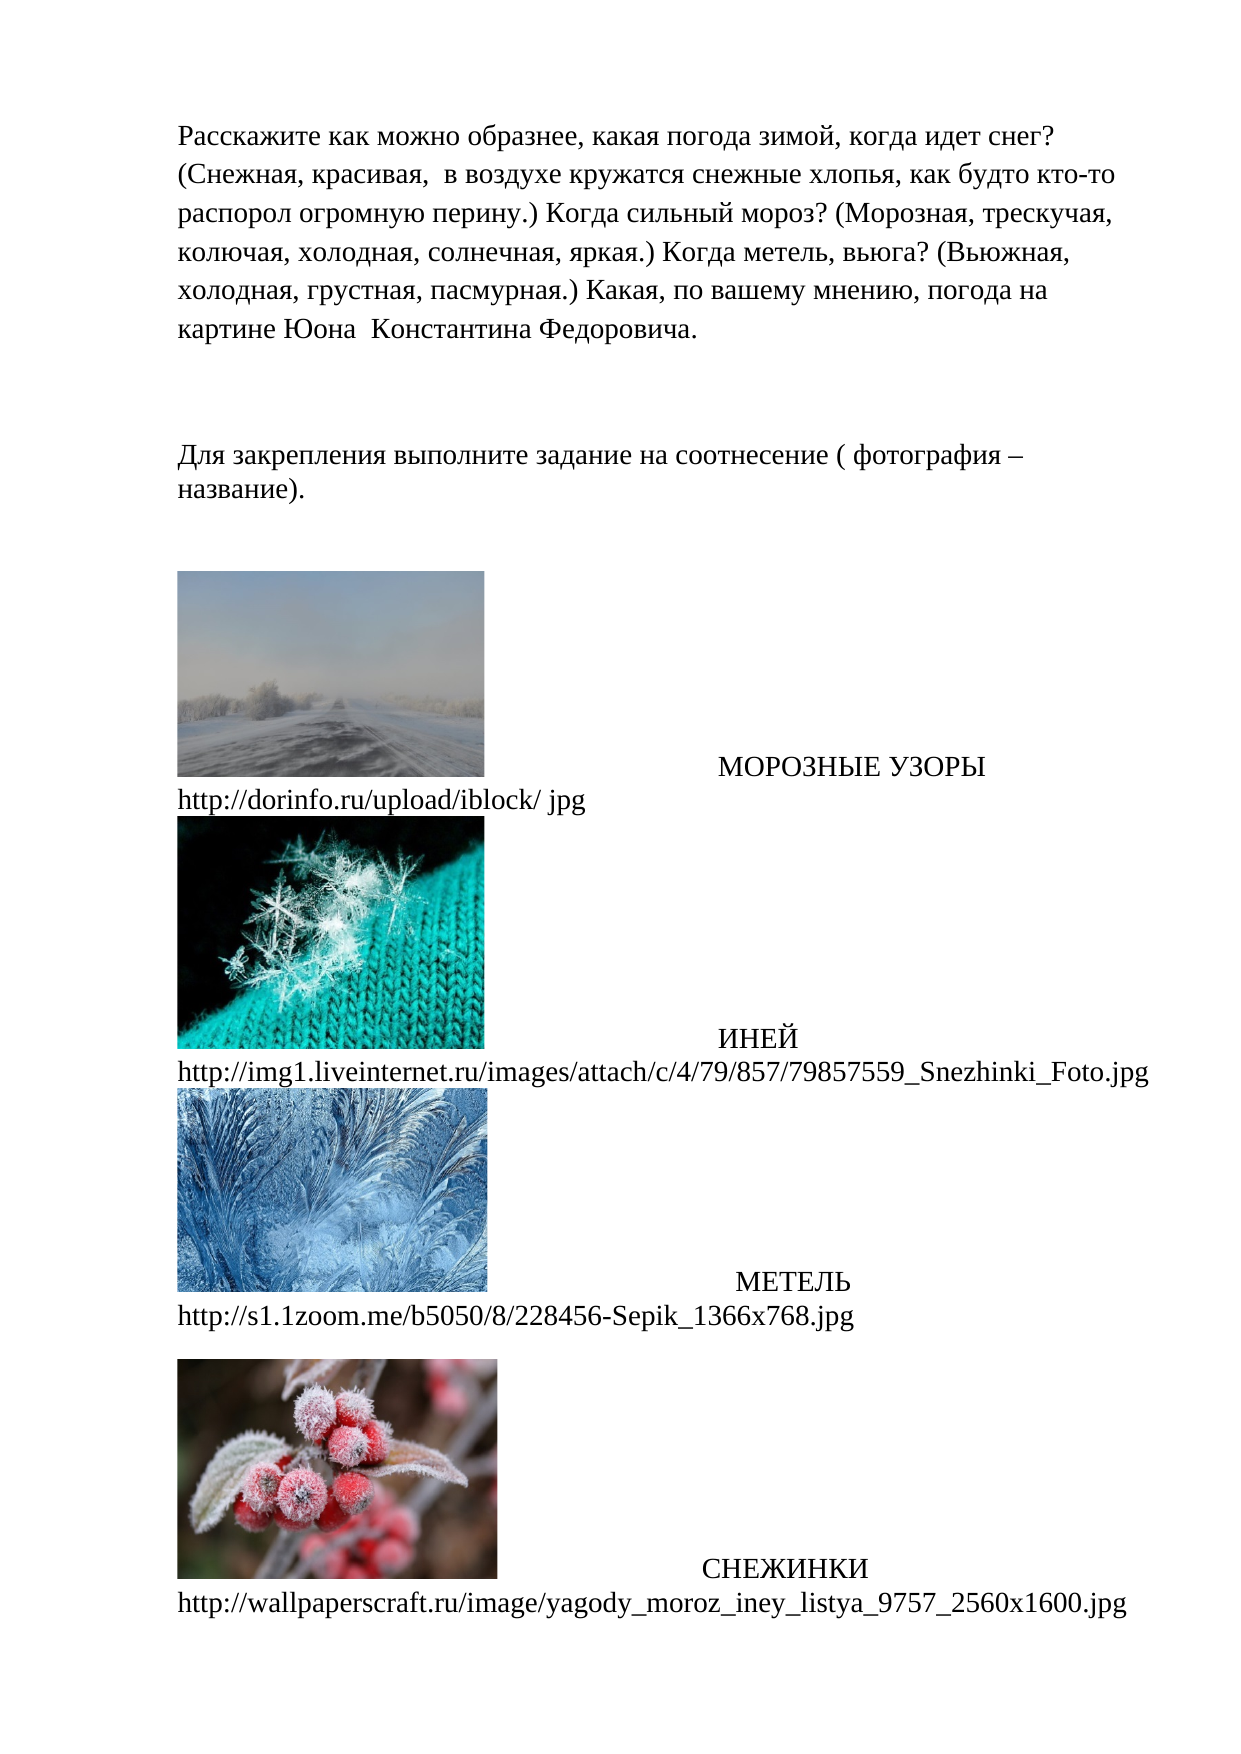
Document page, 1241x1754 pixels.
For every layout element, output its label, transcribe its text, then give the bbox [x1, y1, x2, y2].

text Расскажите как можно образнее, какая погода зимой, когда идет снег? (Снежная, красивая, в воздухе кружатся снежные хлопья, как будто кто-то распорол огромную перину.) Когда сильный мороз? (Морозная, трескучая, колючая, холодная, солнечная, яркая.) Когда метель, вьюга? (Вьюжная, холодная, грустная, пасмурная.) Какая, по вашему мнению, погода на картине Юона Константина Федоровича. [177, 118, 1152, 344]
text Для закрепления выполните задание на соотнесение ( фотография – название). [177, 437, 1152, 504]
text http://dorinfo.ru/upload/iblock/ jpg [177, 782, 1152, 816]
text http://wallpaperscraft.ru/image/yagody_moroz_iney_listya_9757_2560x1600.jpg [177, 1585, 1152, 1618]
text http://img1.liveinternet.ru/images/attach/c/4/79/857/79857559_Snezhinki_Foto.jpg [177, 1054, 1152, 1088]
picture [177, 1359, 498, 1579]
picture [177, 816, 485, 1049]
picture [177, 1088, 488, 1292]
text http://s1.1zoom.me/b5050/8/228456-Sepik_1366x768.jpg [177, 1298, 1152, 1331]
picture [177, 571, 485, 777]
